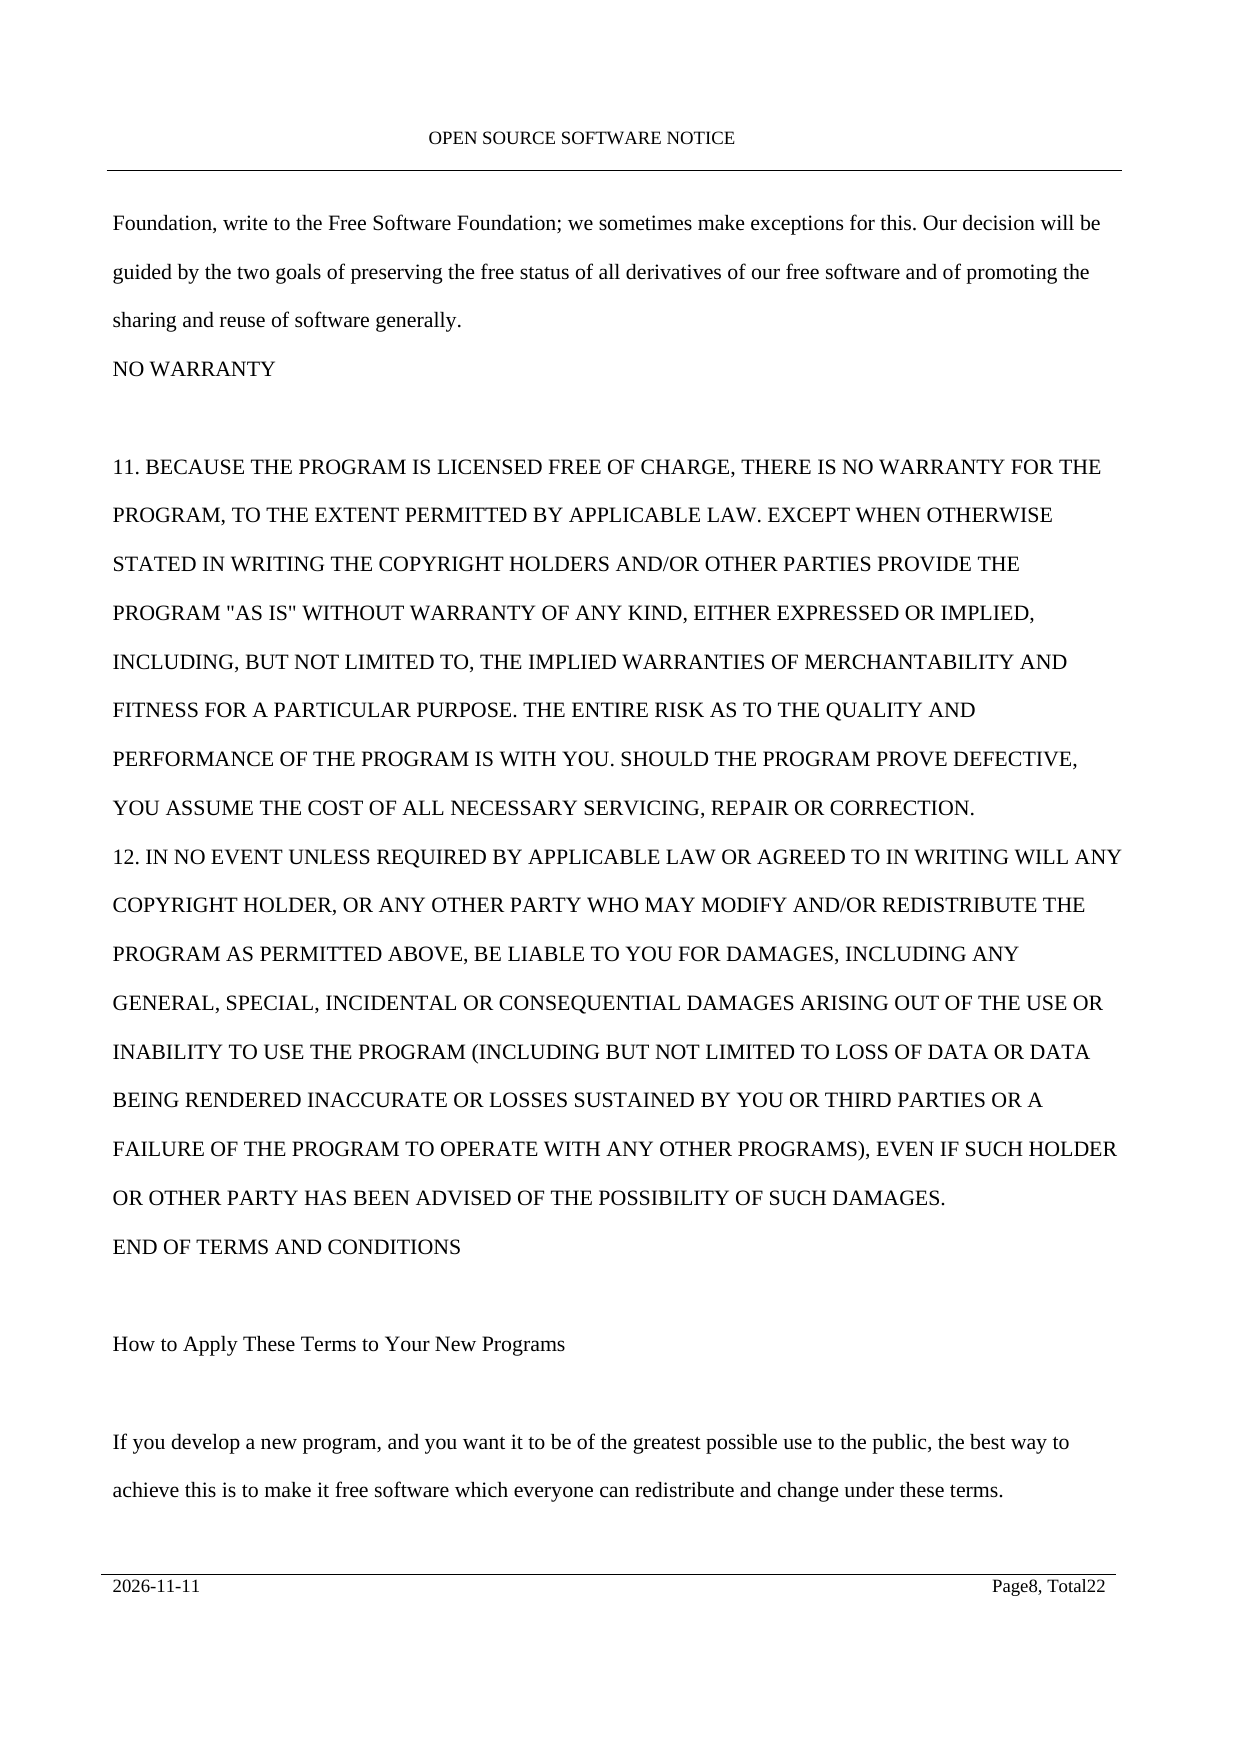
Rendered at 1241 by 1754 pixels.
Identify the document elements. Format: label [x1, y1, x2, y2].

text [112, 206, 1128, 1506]
